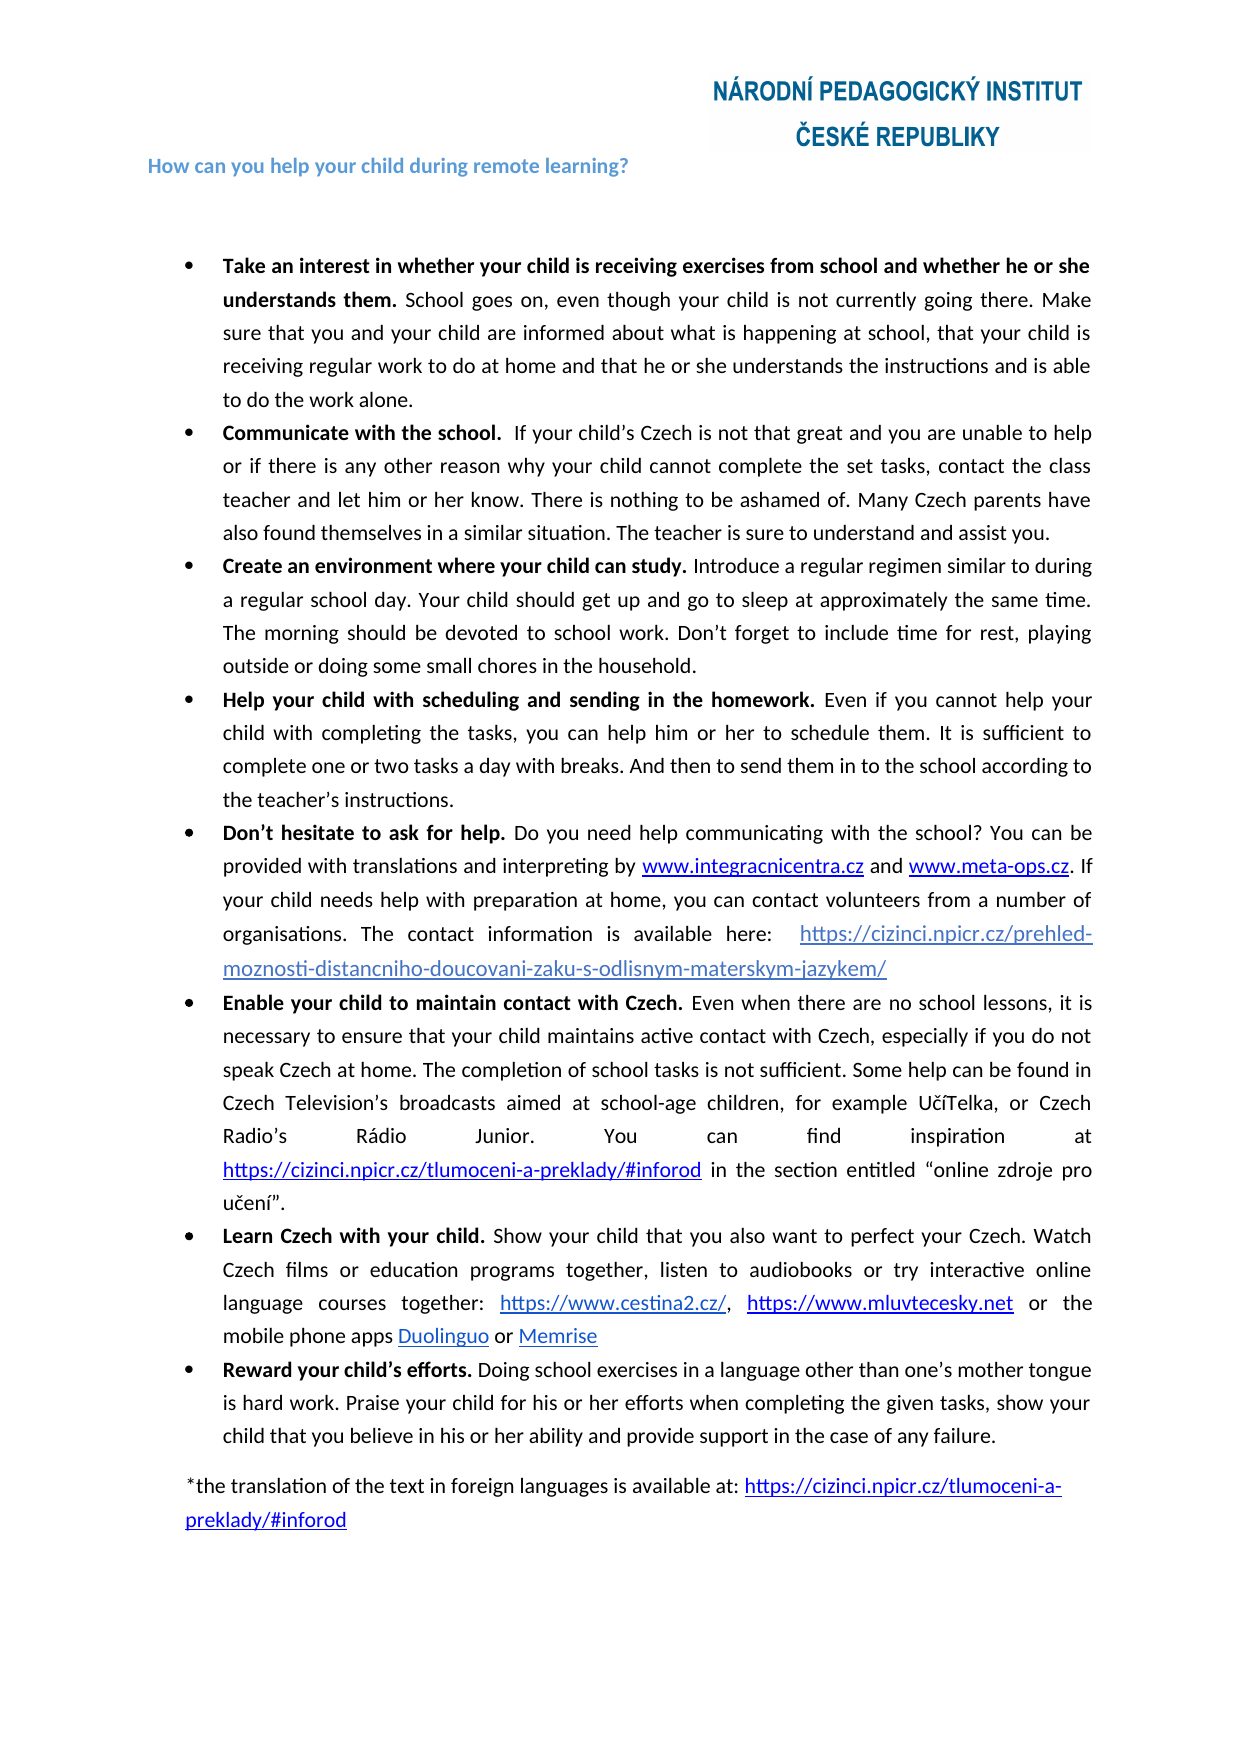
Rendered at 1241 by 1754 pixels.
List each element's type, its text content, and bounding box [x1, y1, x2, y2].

picture [707, 73, 1093, 153]
list Help your child with scheduling and sending in the homework. Even if you cannot help your child with completing the tasks, you can help him or her to schedule them. It is sufficient to complete one or two tasks a day with breaks. And then to send them in to the school according to the teacher’s instructions. [185, 686, 1093, 812]
list Reward your child’s efforts. Doing school exercises in a language other than one’s mother tongue is hard work. Praise your child for his or her efforts when completing the given tasks, show your child that you believe in his or her ability and provide support in the case of any failure. [185, 1356, 1093, 1449]
list Don’t hesitate to ask for help. Do you need help communicating with the school? You can be provided with translations and interpreting by www.integracnicentra.cz and www.meta-ops.cz. If your child needs help with preparation at home, you can contact volunteers from a number of organisations. The contact information is available here: https://cizinci.npicr.cz/prehled-moznosti-distancniho-doucovani-zaku-s-odlisnym-materskym-jazykem/ [185, 819, 1093, 982]
list Take an interest in whether your child is receiving exercises from school and whether he or she understands them. School goes on, even though your child is not currently going there. Make sure that you and your child are informed about what is happening at school, that your child is receiving regular work to do at home and that he or she understands the instructions and is able to do the work alone. [185, 252, 1093, 412]
list Create an environment where your child can study. Introduce a regular regimen similar to during a regular school day. Your child should get up and go to sleep at approximately the same time. The morning should be devoted to school work. Don’t forget to include time for rest, playing outside or doing some small chores in the household. [185, 552, 1093, 679]
text How can you help your child during remote learning? [148, 152, 1093, 179]
list Enable your child to maintain contact with Czech. Even when there are no school lessons, it is necessary to ensure that your child maintains active contact with Czech, especially if you do not speak Czech at home. The completion of school tasks is not sufficient. Some help can be found in Czech Television’s broadcasts aimed at school-age children, for example UčíTelka, or Czech Radio’s Rádio Junior. You can find inspiration at https://cizinci.npicr.cz/tlumoceni-a-preklady/#inforod in the section entitled “online zdroje pro učení”. [185, 989, 1093, 1216]
list Learn Czech with your child. Show your child that you also want to perfect your Czech. Watch Czech films or education programs together, listen to audiobooks or try interactive online language courses together: https://www.cestina2.cz/, https://www.mluvtecesky.net or the mobile phone apps Duolinguo or Memrise [185, 1223, 1093, 1349]
text *the translation of the text in foreign languages is available at: https://cizinci.npicr.cz/tlumoceni-a-preklady/#inforod [185, 1473, 1093, 1533]
list Communicate with the school. If your child’s Czech is not that great and you are unable to help or if there is any other reason why your child cannot complete the set tasks, contact the class teacher and let him or her know. There is nothing to be ashamed of. Many Czech parents have also found themselves in a similar situation. The teacher is sure to understand and assist you. [185, 419, 1093, 546]
